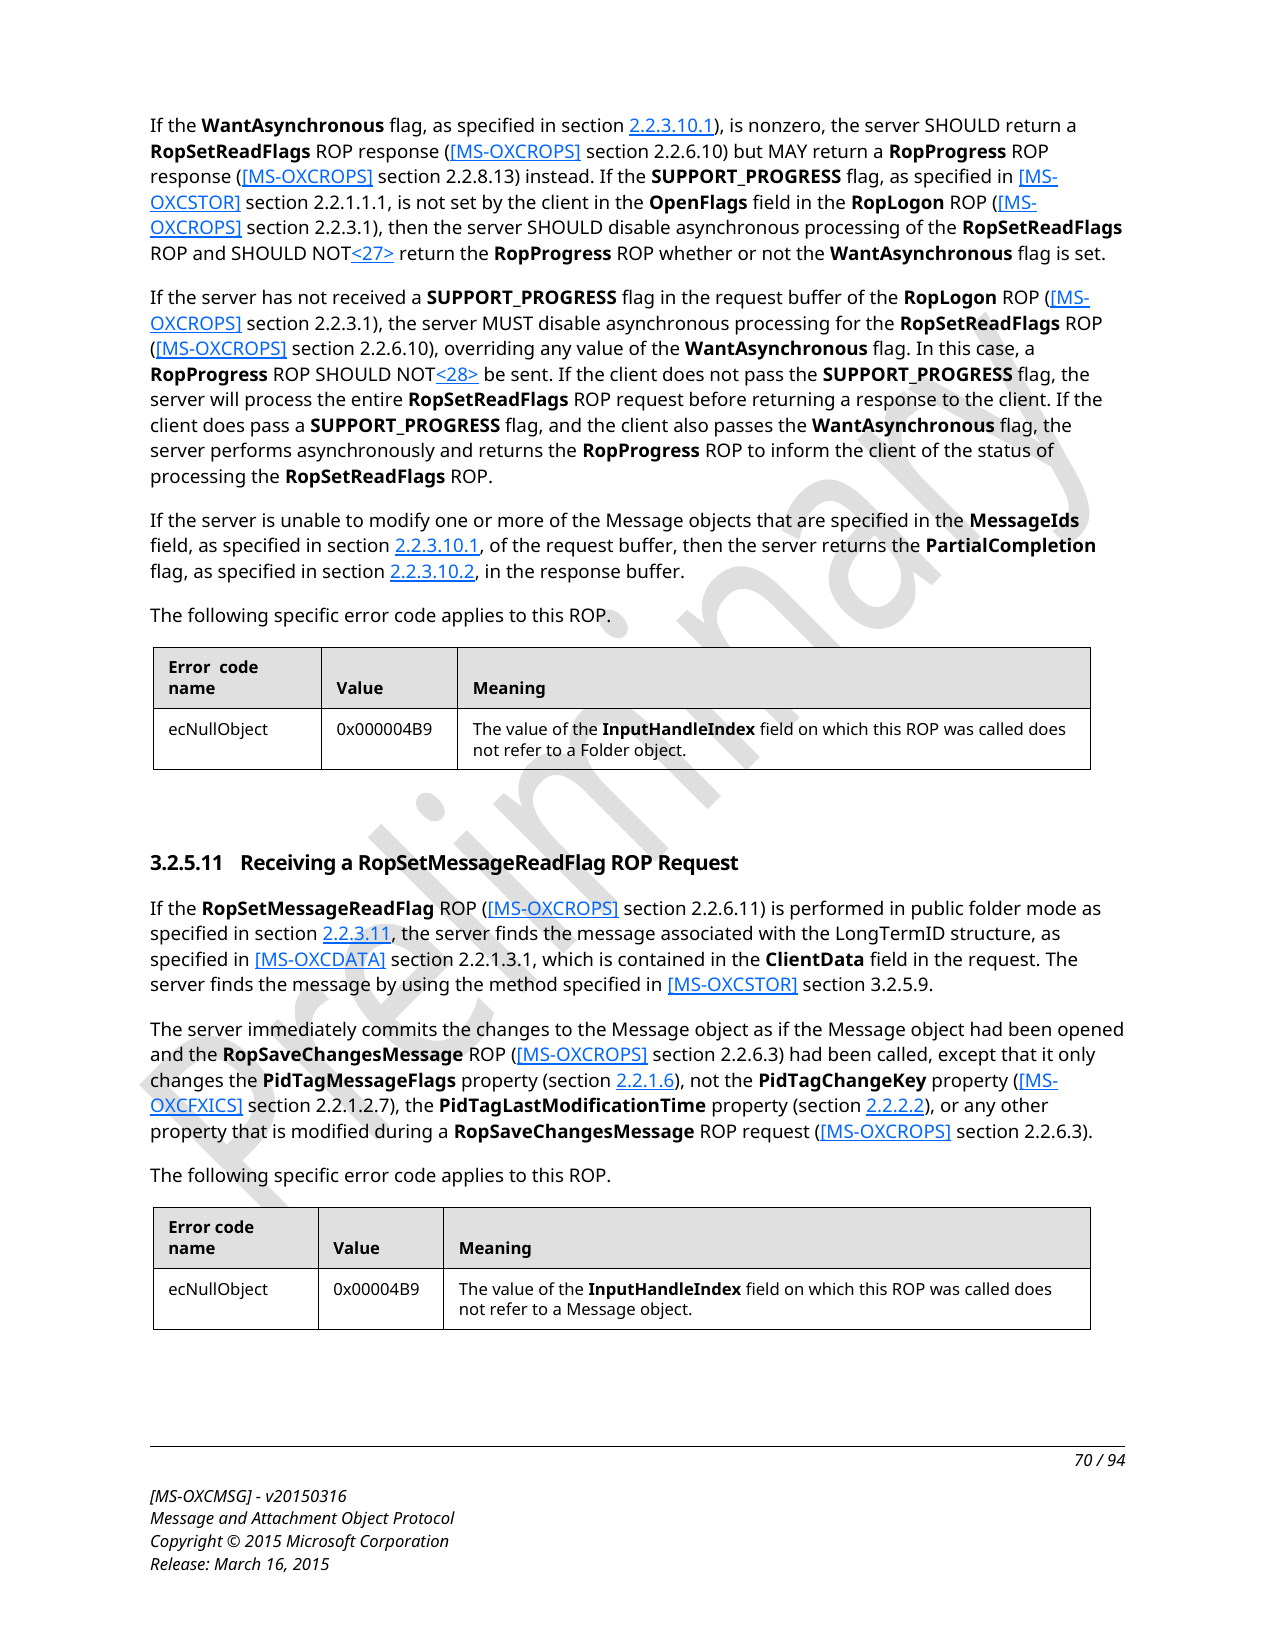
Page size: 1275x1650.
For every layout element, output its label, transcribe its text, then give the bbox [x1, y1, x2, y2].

text If the WantAsynchronous flag, as specified in section 2.2.3.10.1), is nonzero, the server SHOULD return a RopSetReadFlags ROP response ([MS-OXCROPS] section 2.2.6.10) but MAY return a RopProgress ROP response ([MS-OXCROPS] section 2.2.8.13) instead. If the SUPPORT_PROGRESS flag, as specified in [MS-OXCSTOR] section 2.2.1.1.1, is not set by the client in the OpenFlags field in the RopLogon ROP ([MS-OXCROPS] section 2.2.3.1), then the server SHOULD disable asynchronous processing of the RopSetReadFlags ROP and SHOULD NOT<27> return the RopProgress ROP whether or not the WantAsynchronous flag is set. [150, 112, 1125, 266]
text If the server is unable to modify one or more of the Message objects that are specified in the MessageIds field, as specified in section 2.2.3.10.1, of the request buffer, then the server returns the PartialCompletion flag, as specified in section 2.2.3.10.2, in the response buffer. [150, 507, 1125, 584]
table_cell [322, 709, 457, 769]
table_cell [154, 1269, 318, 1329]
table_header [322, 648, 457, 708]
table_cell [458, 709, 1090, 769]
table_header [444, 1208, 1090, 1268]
text If the server has not received a SUPPORT_PROGRESS flag in the request buffer of the RopLogon ROP ([MS-OXCROPS] section 2.2.3.1), the server MUST disable asynchronous processing for the RopSetReadFlags ROP ([MS-OXCROPS] section 2.2.6.10), overriding any value of the WantAsynchronous flag. In this case, a RopProgress ROP SHOULD NOT<28> be sent. If the client does not pass the SUPPORT_PROGRESS flag, the server will process the entire RopSetReadFlags ROP request before returning a response to the client. If the client does pass a SUPPORT_PROGRESS flag, and the client also passes the WantAsynchronous flag, the server performs asynchronously and returns the RopProgress ROP to inform the client of the status of processing the RopSetReadFlags ROP. [150, 284, 1125, 488]
subtitle Receiving a RopSetMessageReadFlag ROP Request [150, 848, 1125, 876]
text The following specific error code applies to this ROP. [150, 603, 1125, 628]
text The server immediately commits the changes to the Message object as if the Message object had been opened and the RopSaveChangesMessage ROP ([MS-OXCROPS] section 2.2.6.3) had been called, except that it only changes the PidTagMessageFlags property (section 2.2.1.6), not the PidTagChangeKey property ([MS-OXCFXICS] section 2.2.1.2.7), the PidTagLastModificationTime property (section 2.2.2.2), or any other property that is modified during a RopSaveChangesMessage ROP request ([MS-OXCROPS] section 2.2.6.3). [150, 1016, 1125, 1144]
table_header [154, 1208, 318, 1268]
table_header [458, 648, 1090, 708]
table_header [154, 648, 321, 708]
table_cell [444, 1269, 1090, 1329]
text The following specific error code applies to this ROP. [150, 1162, 1125, 1188]
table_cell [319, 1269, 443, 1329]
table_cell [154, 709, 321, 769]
text If the RopSetMessageReadFlag ROP ([MS-OXCROPS] section 2.2.6.11) is performed in public folder mode as specified in section 2.2.3.11, the server finds the message associated with the LongTermID structure, as specified in [MS-OXCDATA] section 2.2.1.3.1, which is contained in the ClientData field in the request. The server finds the message by using the method specified in [MS-OXCSTOR] section 3.2.5.9. [150, 895, 1125, 997]
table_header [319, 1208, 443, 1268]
